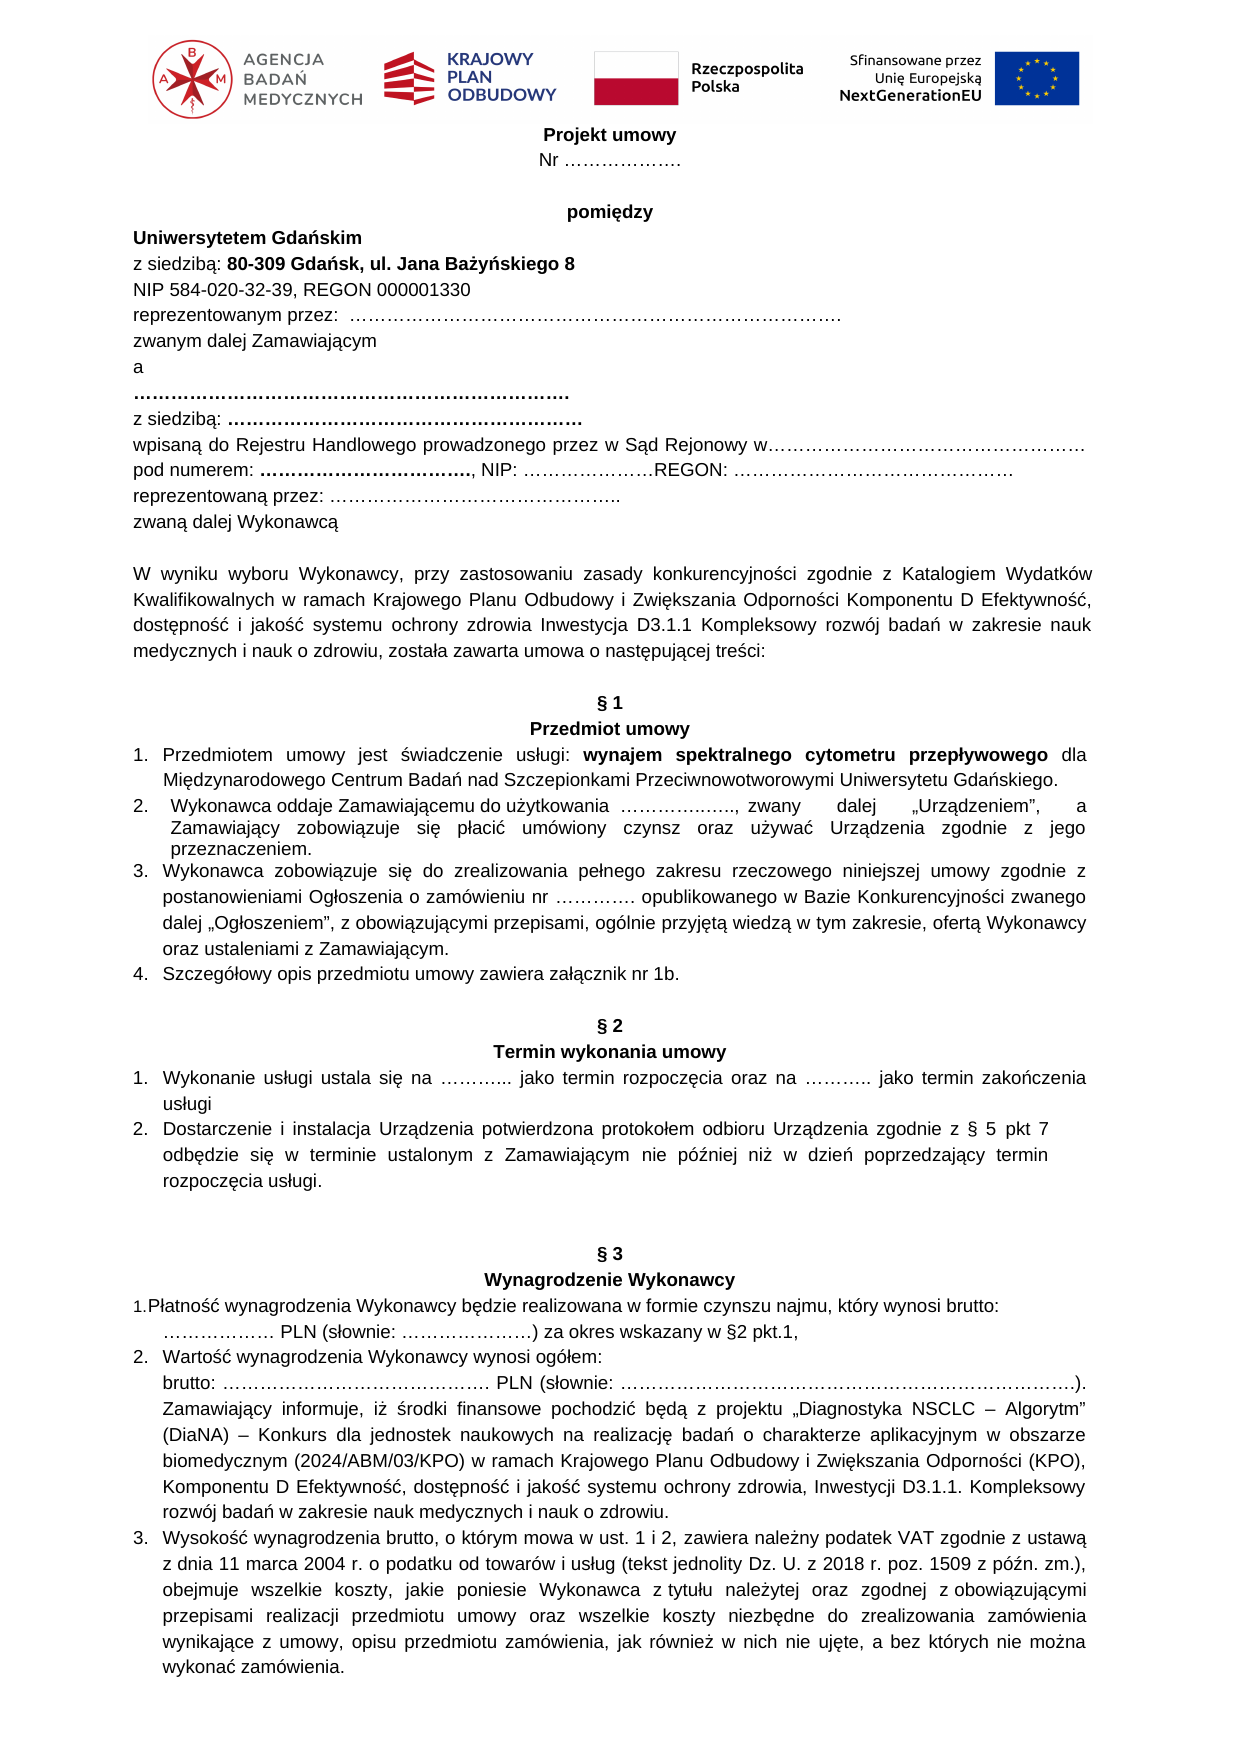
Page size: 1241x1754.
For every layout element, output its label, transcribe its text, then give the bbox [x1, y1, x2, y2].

text § 1 [133, 692, 1087, 713]
text zwaną dalej Wykonawcą [133, 511, 1087, 532]
list Wartość wynagrodzenia Wykonawcy wynosi ogółem: [133, 1346, 1087, 1368]
text Projekt umowy [133, 123, 1087, 145]
list Płatność wynagrodzenia Wykonawcy będzie realizowana w formie czynszu najmu, który wynosi brutto: ……………… PLN (słownie: …………………) za okres wskazany w §2 pkt.1, [133, 1295, 1087, 1342]
text Przedmiot umowy [133, 718, 1087, 739]
text NIP 584-020-32-39, REGON 000001330 [133, 278, 1087, 300]
text wpisaną do Rejestru Handlowego prowadzonego przez w Sąd Rejonowy w…………………………………………… pod numerem: ……………………………., NIP: …………………REGON: ……………………………………… [133, 433, 1087, 481]
text reprezentowaną przez: ……………………………………….. [133, 485, 1087, 507]
list Wykonanie usługi ustala się na ………... jako termin rozpoczęcia oraz na ……….. jako termin zakończenia usługi [133, 1066, 1087, 1114]
text Uniwersytetem Gdańskim [133, 227, 1087, 248]
text reprezentowanym przez: ……………………………………………………………………. [133, 304, 1087, 326]
text z siedzibą: 80-309 Gdańsk, ul. Jana Bażyńskiego 8 [133, 253, 1087, 274]
text z siedzibą: ………………………………………………… [133, 408, 1087, 429]
picture [147, 35, 1093, 124]
text Wynagrodzenie Wykonawcy [133, 1269, 1087, 1290]
list Wysokość wynagrodzenia brutto, o którym mowa w ust. 1 i 2, zawiera należny podatek VAT zgodnie z ustawą z dnia 11 marca 2004 r. o podatku od towarów i usług (tekst jednolity Dz. U. z 2018 r. poz. 1509 z późn. zm.), obejmuje wszelkie koszty, jakie poniesie Wykonawca z tytułu należytej oraz zgodnej z obowiązującymi przepisami realizacji przedmiotu umowy oraz wszelkie koszty niezbędne do zrealizowania zamówienia wynikające z umowy, opisu przedmiotu zamówienia, jak również w nich nie ujęte, a bez których nie można wykonać zamówienia. [133, 1527, 1087, 1678]
list Wykonawca zobowiązuje się do zrealizowania pełnego zakresu rzeczowego niniejszej umowy zgodnie z postanowieniami Ogłoszenia o zamówieniu nr …………. opublikowanego w Bazie Konkurencyjności zwanego dalej „Ogłoszeniem”, z obowiązującymi przepisami, ogólnie przyjętą wiedzą w tym zakresie, ofertą Wykonawcy oraz ustaleniami z Zamawiającym. [133, 860, 1087, 959]
text zwanym dalej Zamawiającym [133, 330, 1087, 352]
text ……………………………………………………………. [133, 382, 1087, 403]
list Wykonawca oddaje Zamawiającemu do użytkowania …………..….., zwany dalej „Urządzeniem”, a Zamawiający zobowiązuje się płacić umówiony czynsz oraz używać Urządzenia zgodnie z jego przeznaczeniem. [133, 795, 1087, 860]
text pomiędzy [133, 201, 1087, 222]
text Nr ………………. [133, 149, 1087, 171]
text a [133, 356, 1087, 377]
text Termin wykonania umowy [133, 1041, 1087, 1062]
text § 2 [133, 1015, 1087, 1036]
list Dostarczenie i instalacja Urządzenia potwierdzona protokołem odbioru Urządzenia zgodnie z § 5 pkt 7 odbędzie się w terminie ustalonym z Zamawiającym nie później niż w dzień poprzedzający termin rozpoczęcia usługi. [133, 1118, 1049, 1191]
text § 3 [133, 1243, 1087, 1264]
list Szczegółowy opis przedmiotu umowy zawiera załącznik nr 1b. [133, 963, 1087, 985]
text brutto: ……………………………………. PLN (słownie: ……………………………………………………………….). Zamawiający informuje, iż środki finansowe pochodzić będą z projektu „Diagnostyka NSCLC – Algorytm” (DiaNA) – Konkurs dla jednostek naukowych na realizację badań o charakterze aplikacyjnym w obszarze biomedycznym (2024/ABM/03/KPO) w ramach Krajowego Planu Odbudowy i Zwiększania Odporności (KPO), Komponentu D Efektywność, dostępność i jakość systemu ochrony zdrowia, Inwestycji D3.1.1. Kompleksowy rozwój badań w zakresie nauk medycznych i nauk o zdrowiu. [162, 1372, 1087, 1523]
list Przedmiotem umowy jest świadczenie usługi: wynajem spektralnego cytometru przepływowego dla Międzynarodowego Centrum Badań nad Szczepionkami Przeciwnowotworowymi Uniwersytetu Gdańskiego. [133, 743, 1087, 791]
text W wyniku wyboru Wykonawcy, przy zastosowaniu zasady konkurencyjności zgodnie z Katalogiem Wydatków Kwalifikowalnych w ramach Krajowego Planu Odbudowy i Zwiększania Odporności Komponentu D Efektywność, dostępność i jakość systemu ochrony zdrowia Inwestycja D3.1.1 Kompleksowy rozwój badań w zakresie nauk medycznych i nauk o zdrowiu, została zawarta umowa o następującej treści: [133, 563, 1092, 662]
